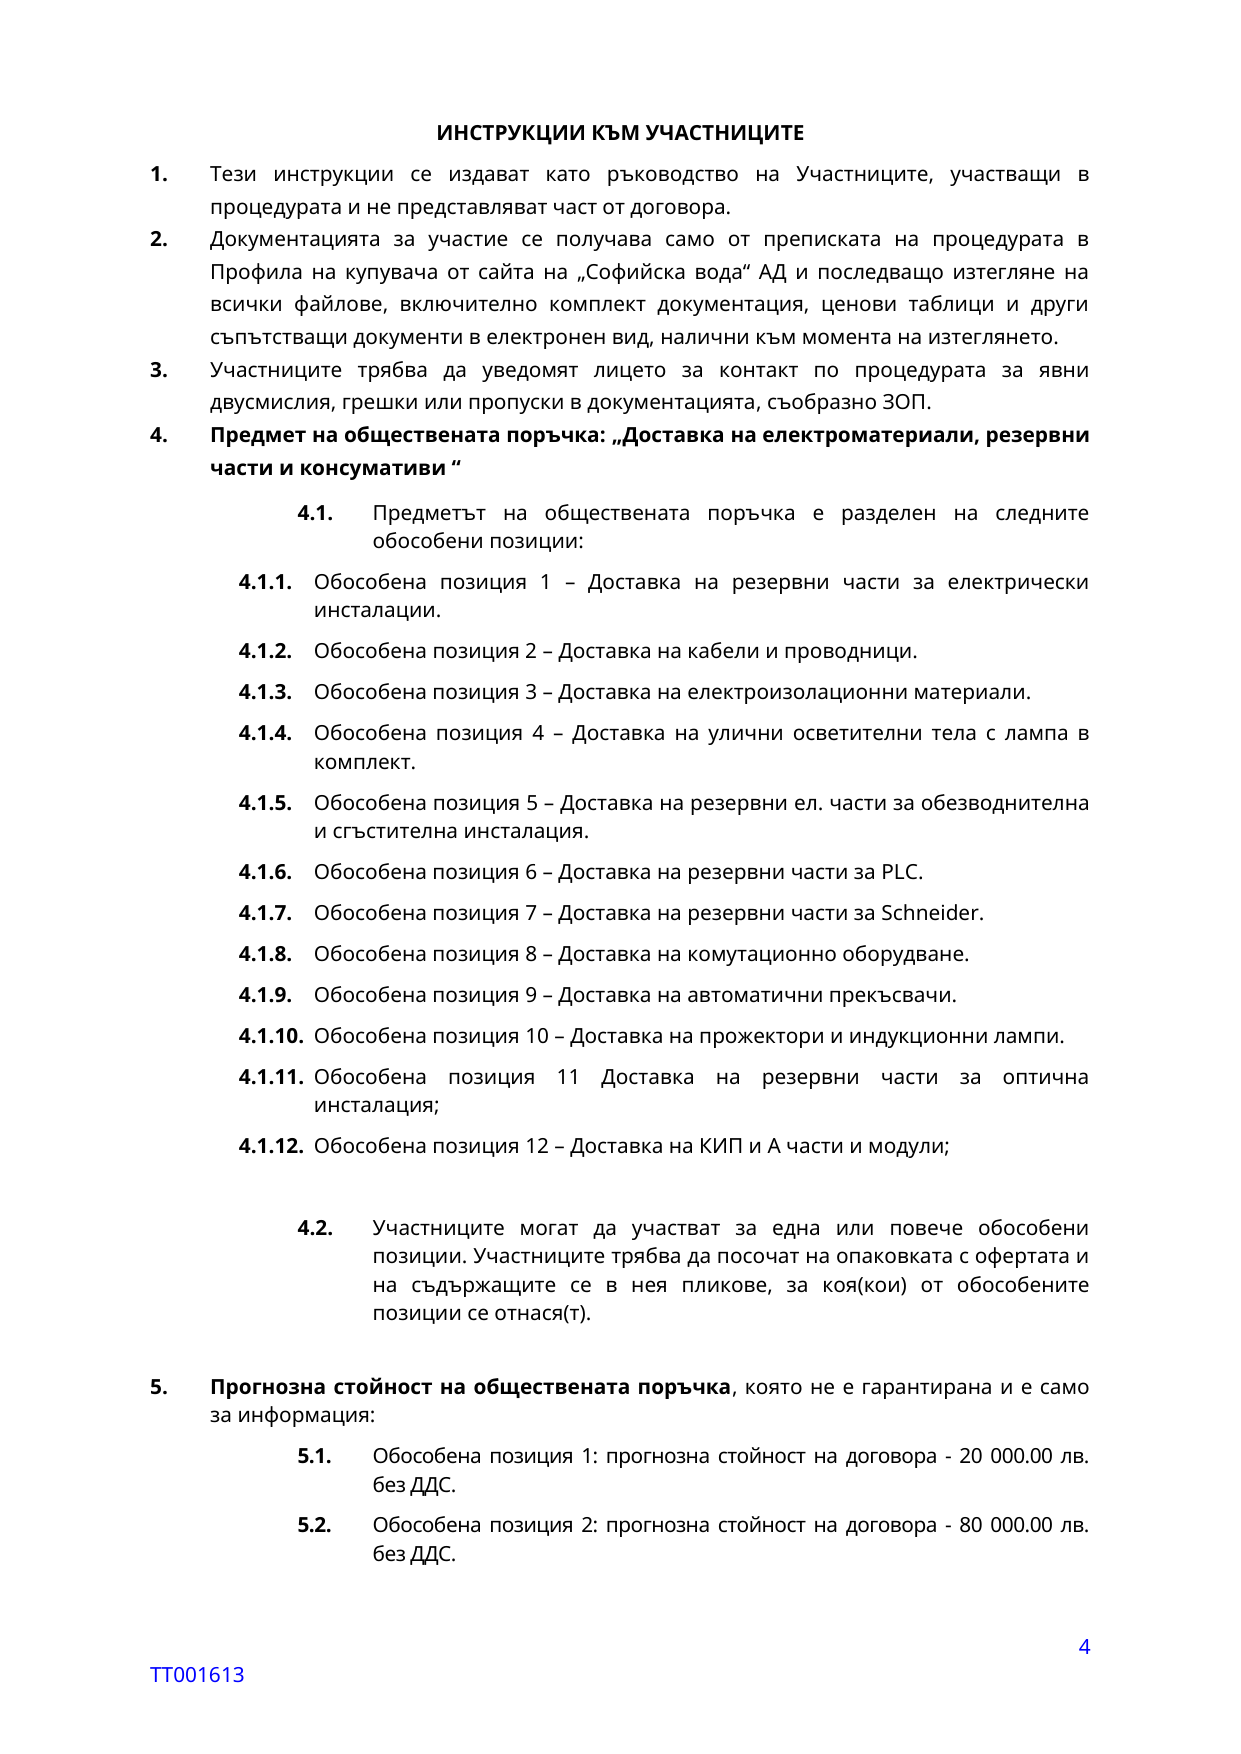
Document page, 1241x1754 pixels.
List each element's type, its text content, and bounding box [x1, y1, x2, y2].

list Обособена позиция 1: прогнозна стойност на договора - 20 000.00 лв. без ДДС. [297, 1441, 1090, 1498]
list Тези инструкции се издават като ръководство на Участниците, участващи в процедурата и не представляват част от договора. [150, 159, 1090, 220]
list Обособена позиция 9 – Доставка на автоматични прекъсвачи. [239, 980, 1090, 1008]
list Обособена позиция 3 – Доставка на електроизолационни материали. [239, 677, 1090, 706]
list Обособена позиция 5 – Доставка на резервни ел. части за обезводнителна и сгъстителна инсталация. [239, 788, 1090, 844]
list Обособена позиция 12 – Доставка на КИП и А части и модули; [239, 1131, 1090, 1159]
list Предмет на обществената поръчка: „Доставка на електроматериали, резервни части и консумативи “ [150, 420, 1090, 481]
list Обособена позиция 11 Доставка на резервни части за оптична инсталация; [239, 1062, 1090, 1119]
list Обособена позиция 8 – Доставка на комутационно оборудване. [239, 939, 1090, 967]
text ИНСТРУКЦИИ КЪМ УЧАСТНИЦИТЕ [150, 118, 1090, 147]
list Обособена позиция 2: прогнозна стойност на договора - 80 000.00 лв. без ДДС. [297, 1511, 1090, 1567]
list Обособена позиция 10 – Доставка на прожектори и индукционни лампи. [239, 1021, 1090, 1049]
list Предметът на обществената поръчка е разделен на следните обособени позиции: [297, 498, 1090, 554]
list Обособена позиция 6 – Доставка на резервни части за PLC. [239, 857, 1090, 886]
list Обособена позиция 7 – Доставка на резервни части за Schneider. [239, 898, 1090, 926]
list Обособена позиция 1 – Доставка на резервни части за електрически инсталации. [239, 567, 1090, 624]
list Документацията за участие се получава само от преписката на процедурата в Профила на купувача от сайта на „Софийска вода“ АД и последващо изтегляне на всички файлове, включително комплект документация, ценови таблици и други съпътстващи документи в електронен вид, налични към момента на изтеглянето. [150, 224, 1090, 351]
list Участниците могат да участват за една или повече обособени позиции. Участниците трябва да посочат на опаковката с офертата и на съдържащите се в нея пликове, за коя(кои) от обособените позиции се отнася(т). [297, 1213, 1090, 1327]
list Обособена позиция 4 – Доставка на улични осветителни тела с лампа в комплект. [239, 718, 1090, 775]
list Участниците трябва да уведомят лицето за контакт по процедурата за явни двусмислия, грешки или пропуски в документацията, съобразно ЗОП. [150, 355, 1090, 416]
list Обособена позиция 2 – Доставка на кабели и проводници. [239, 636, 1090, 665]
list Прогнозна стойност на обществената поръчка, която не е гарантирана и е само за информация: [150, 1372, 1090, 1429]
